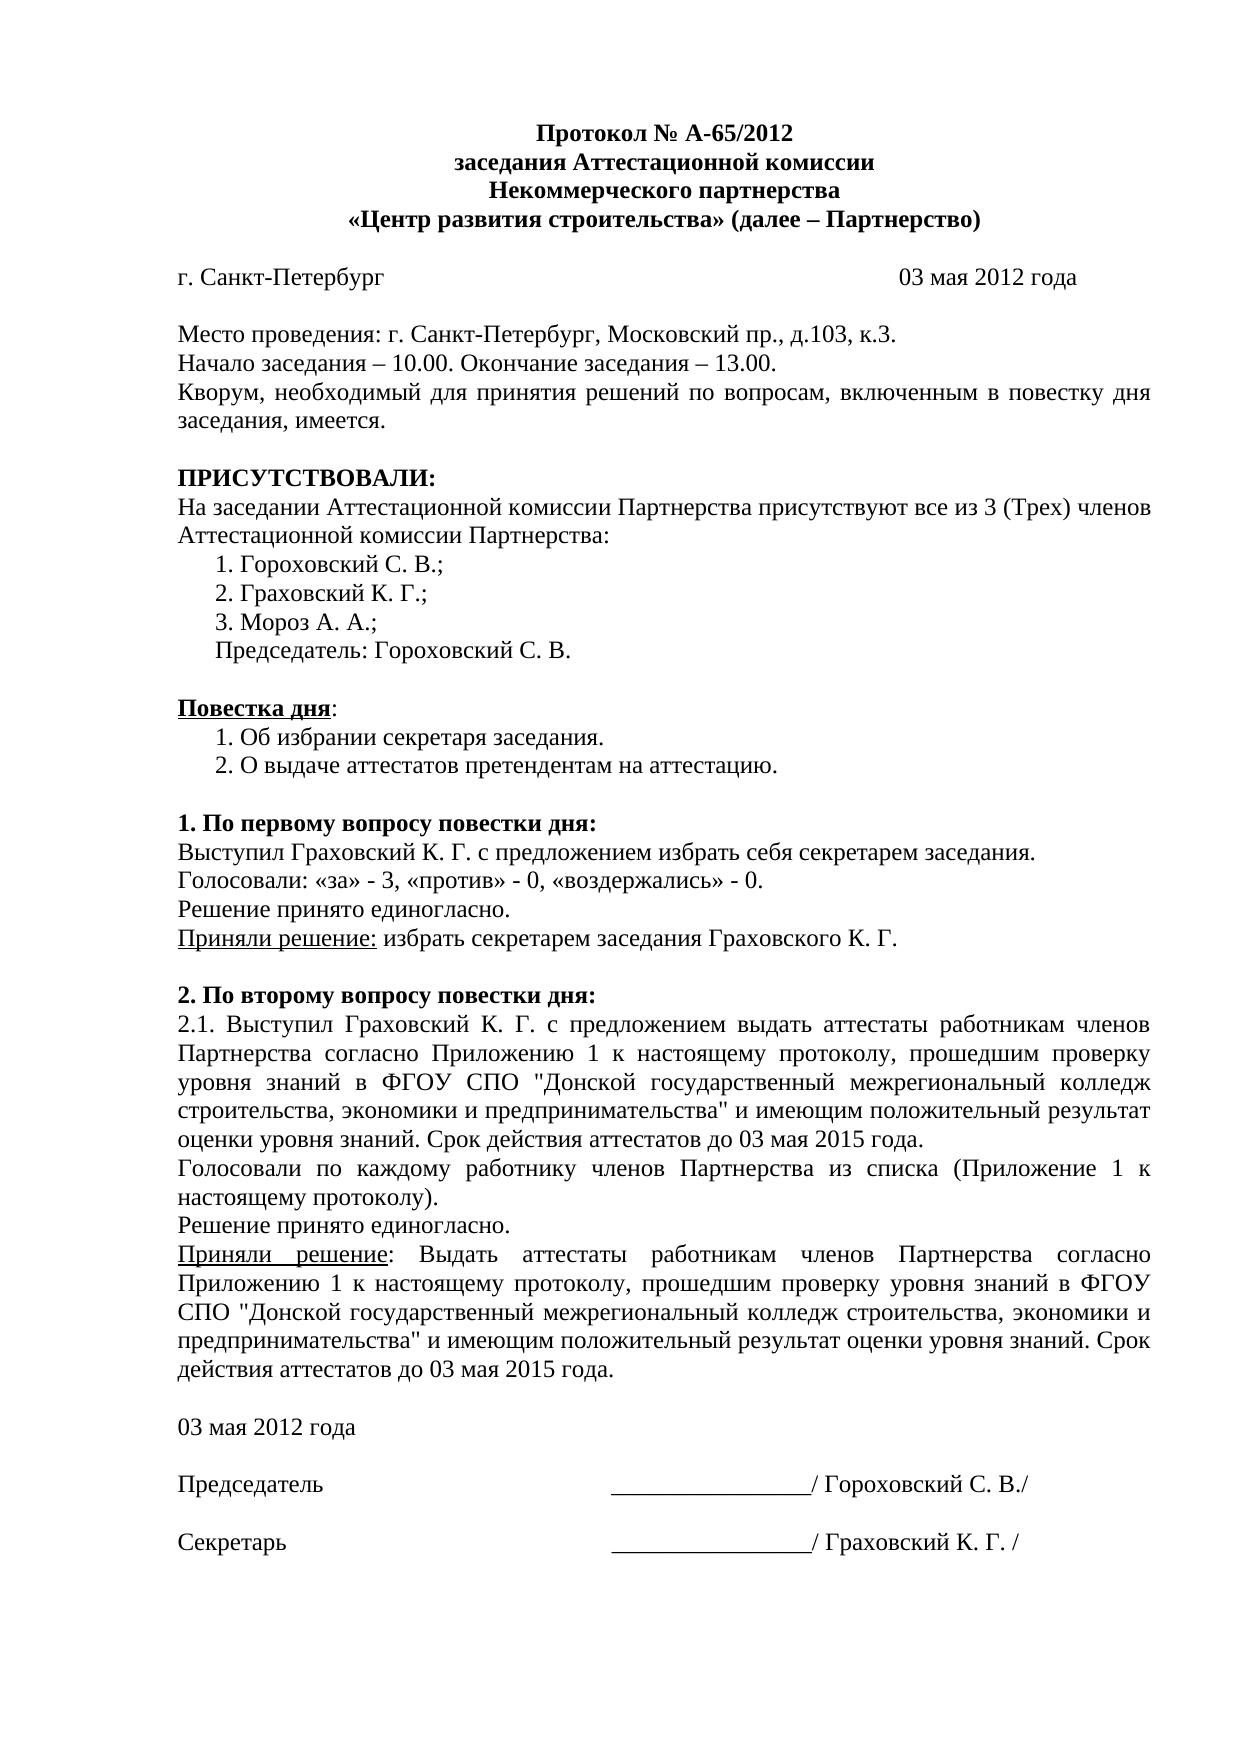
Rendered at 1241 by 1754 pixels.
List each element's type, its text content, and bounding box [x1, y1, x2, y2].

text Некоммерческого партнерства [177, 176, 1152, 204]
text Решение принято единогласно. [177, 1211, 1152, 1239]
text 2.1. Выступил Граховский К. Г. с предложением выдать аттестаты работникам членов Партнерства согласно Приложению 1 к настоящему протоколу, прошедшим проверку уровня знаний в ФГОУ СПО "Донской государственный межрегиональный колледж строительства, экономики и предпринимательства" и имеющим положительный результат оценки уровня знаний. Срок действия аттестатов до 03 мая 2015 года. [177, 1009, 1152, 1153]
text 2. О выдаче аттестатов претендентам на аттестацию. [215, 751, 1152, 779]
text Решение принято единогласно. [177, 894, 1152, 923]
text Повестка дня: [177, 693, 1152, 722]
text Приняли решение: Выдать аттестаты работникам членов Партнерства согласно Приложению 1 к настоящему протоколу, прошедшим проверку уровня знаний в ФГОУ СПО "Донской государственный межрегиональный колледж строительства, экономики и предпринимательства" и имеющим положительный результат оценки уровня знаний. Срок действия аттестатов до 03 мая 2015 года. [177, 1239, 1152, 1383]
text Начало заседания – 10.00. Окончание заседания – 13.00. [177, 348, 1152, 377]
text Секретарь ________________/ Граховский К. Г. / [177, 1527, 1152, 1556]
text 1. Гороховский С. В.; [215, 549, 1152, 578]
text Кворум, необходимый для принятия решений по вопросам, включенным в повестку дня заседания, имеется. [177, 377, 1152, 434]
text Место проведения: г. Санкт-Петербург, Московский пр., д.103, к.3. [177, 319, 1152, 348]
text На заседании Аттестационной комиссии Партнерства присутствуют все из 3 (Трех) членов Аттестационной комиссии Партнерства: [177, 492, 1152, 549]
text 1. По первому вопросу повестки дня: [177, 808, 1152, 837]
text 1. Об избрании секретаря заседания. [215, 722, 1152, 751]
text заседания Аттестационной комиссии [177, 147, 1152, 176]
text г. Санкт-Петербург 03 мая 2012 года [177, 262, 1152, 291]
text Председатель: Гороховский С. В. [215, 636, 1152, 664]
text Приняли решение: избрать секретарем заседания Граховского К. Г. [177, 923, 1152, 952]
text Голосовали по каждому работнику членов Партнерства из списка (Приложение 1 к настоящему протоколу). [177, 1153, 1152, 1211]
text Выступил Граховский К. Г. с предложением избрать себя секретарем заседания. [177, 837, 1152, 866]
text ПРИСУТСТВОВАЛИ: [177, 463, 1152, 492]
text Голосовали: «за» - 3, «против» - 0, «воздержались» - 0. [177, 866, 1152, 894]
text 03 мая 2012 года [177, 1412, 1152, 1441]
text 2. По второму вопросу повестки дня: [177, 981, 1152, 1009]
text 3. Мороз А. А.; [215, 607, 1152, 636]
text 2. Граховский К. Г.; [215, 578, 1152, 607]
text Протокол № А-65/2012 [177, 118, 1152, 147]
text Председатель ________________/ Гороховский С. В. / [177, 1469, 1152, 1498]
text «Центр развития строительства» (далее – Партнерство) [177, 204, 1152, 233]
